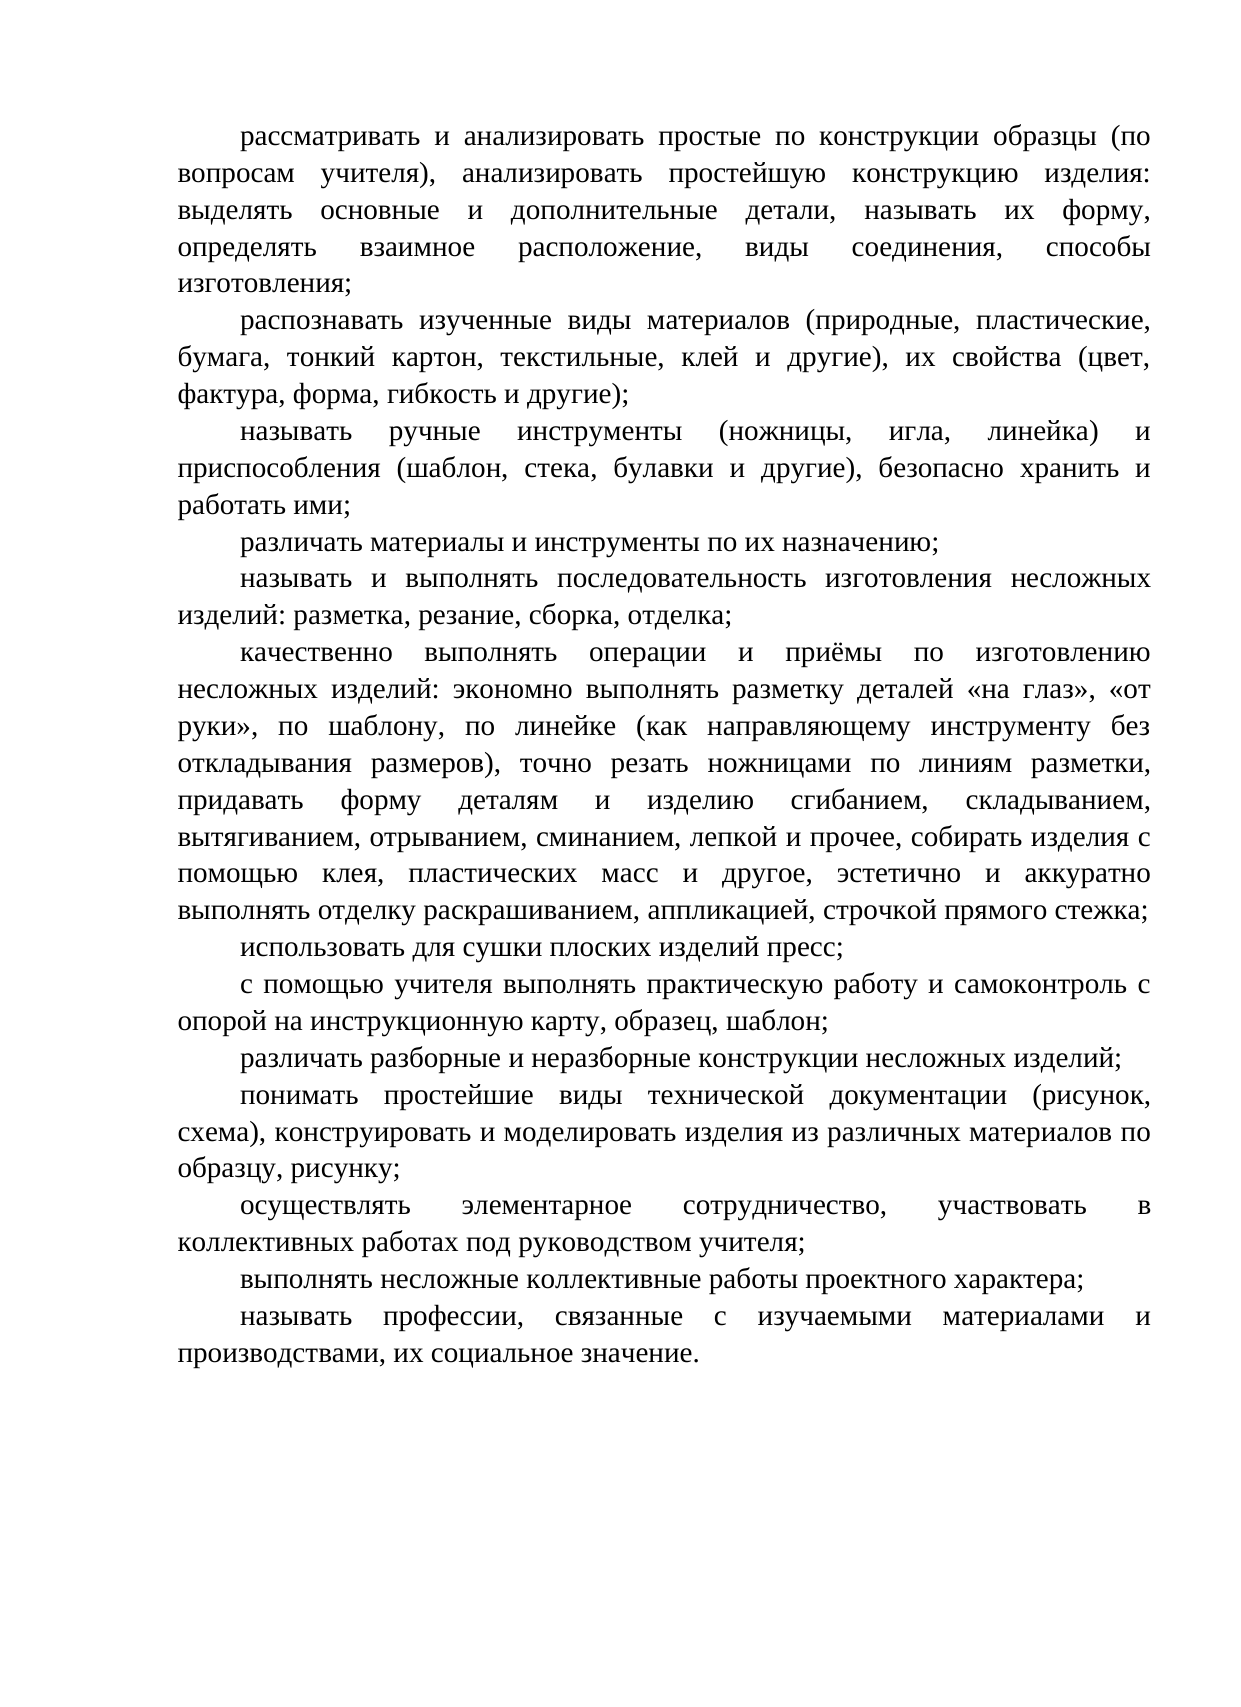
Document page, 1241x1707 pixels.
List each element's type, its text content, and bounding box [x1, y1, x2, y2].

text называть ручные инструменты (ножницы, игла, линейка) и приспособления (шаблон, стека, булавки и другие), безопасно хранить и работать ими; [177, 413, 1152, 520]
text использовать для сушки плоских изделий пресс; [177, 929, 1152, 963]
text распознавать изученные виды материалов (природные, пластические, бумага, тонкий картон, текстильные, клей и другие), их свойства (цвет, фактура, форма, гибкость и другие); [177, 302, 1152, 410]
text рассматривать и анализировать простые по конструкции образцы (по вопросам учителя), анализировать простейшую конструкцию изделия: выделять основные и дополнительные детали, называть их форму, определять взаимное расположение, виды соединения, способы изготовления; [177, 118, 1152, 299]
text называть профессии, связанные с изучаемыми материалами и производствами, их социальное значение. [177, 1298, 1152, 1368]
text понимать простейшие виды технической документации (рисунок, схема), конструировать и моделировать изделия из различных материалов по образцу, рисунку; [177, 1077, 1152, 1184]
text качественно выполнять операции и приёмы по изготовлению несложных изделий: экономно выполнять разметку деталей «на глаз», «от руки», по шаблону, по линейке (как направляющему инструменту без откладывания размеров), точно резать ножницами по линиям разметки, придавать форму деталям и изделию сгибанием, складыванием, вытягиванием, отрыванием, сминанием, лепкой и прочее, собирать изделия с помощью клея, пластических масс и другое, эстетично и аккуратно выполнять отделку раскрашиванием, аппликацией, строчкой прямого стежка; [177, 634, 1152, 926]
text различать материалы и инструменты по их назначению; [177, 524, 1152, 557]
text с помощью учителя выполнять практическую работу и самоконтроль с опорой на инструкционную карту, образец, шаблон; [177, 966, 1152, 1037]
text осуществлять элементарное сотрудничество, участвовать в коллективных работах под руководством учителя; [177, 1187, 1152, 1258]
text выполнять несложные коллективные работы проектного характера; [177, 1261, 1152, 1295]
text различать разборные и неразборные конструкции несложных изделий; [177, 1040, 1152, 1073]
text называть и выполнять последовательность изготовления несложных изделий: разметка, резание, сборка, отделка; [177, 561, 1152, 631]
